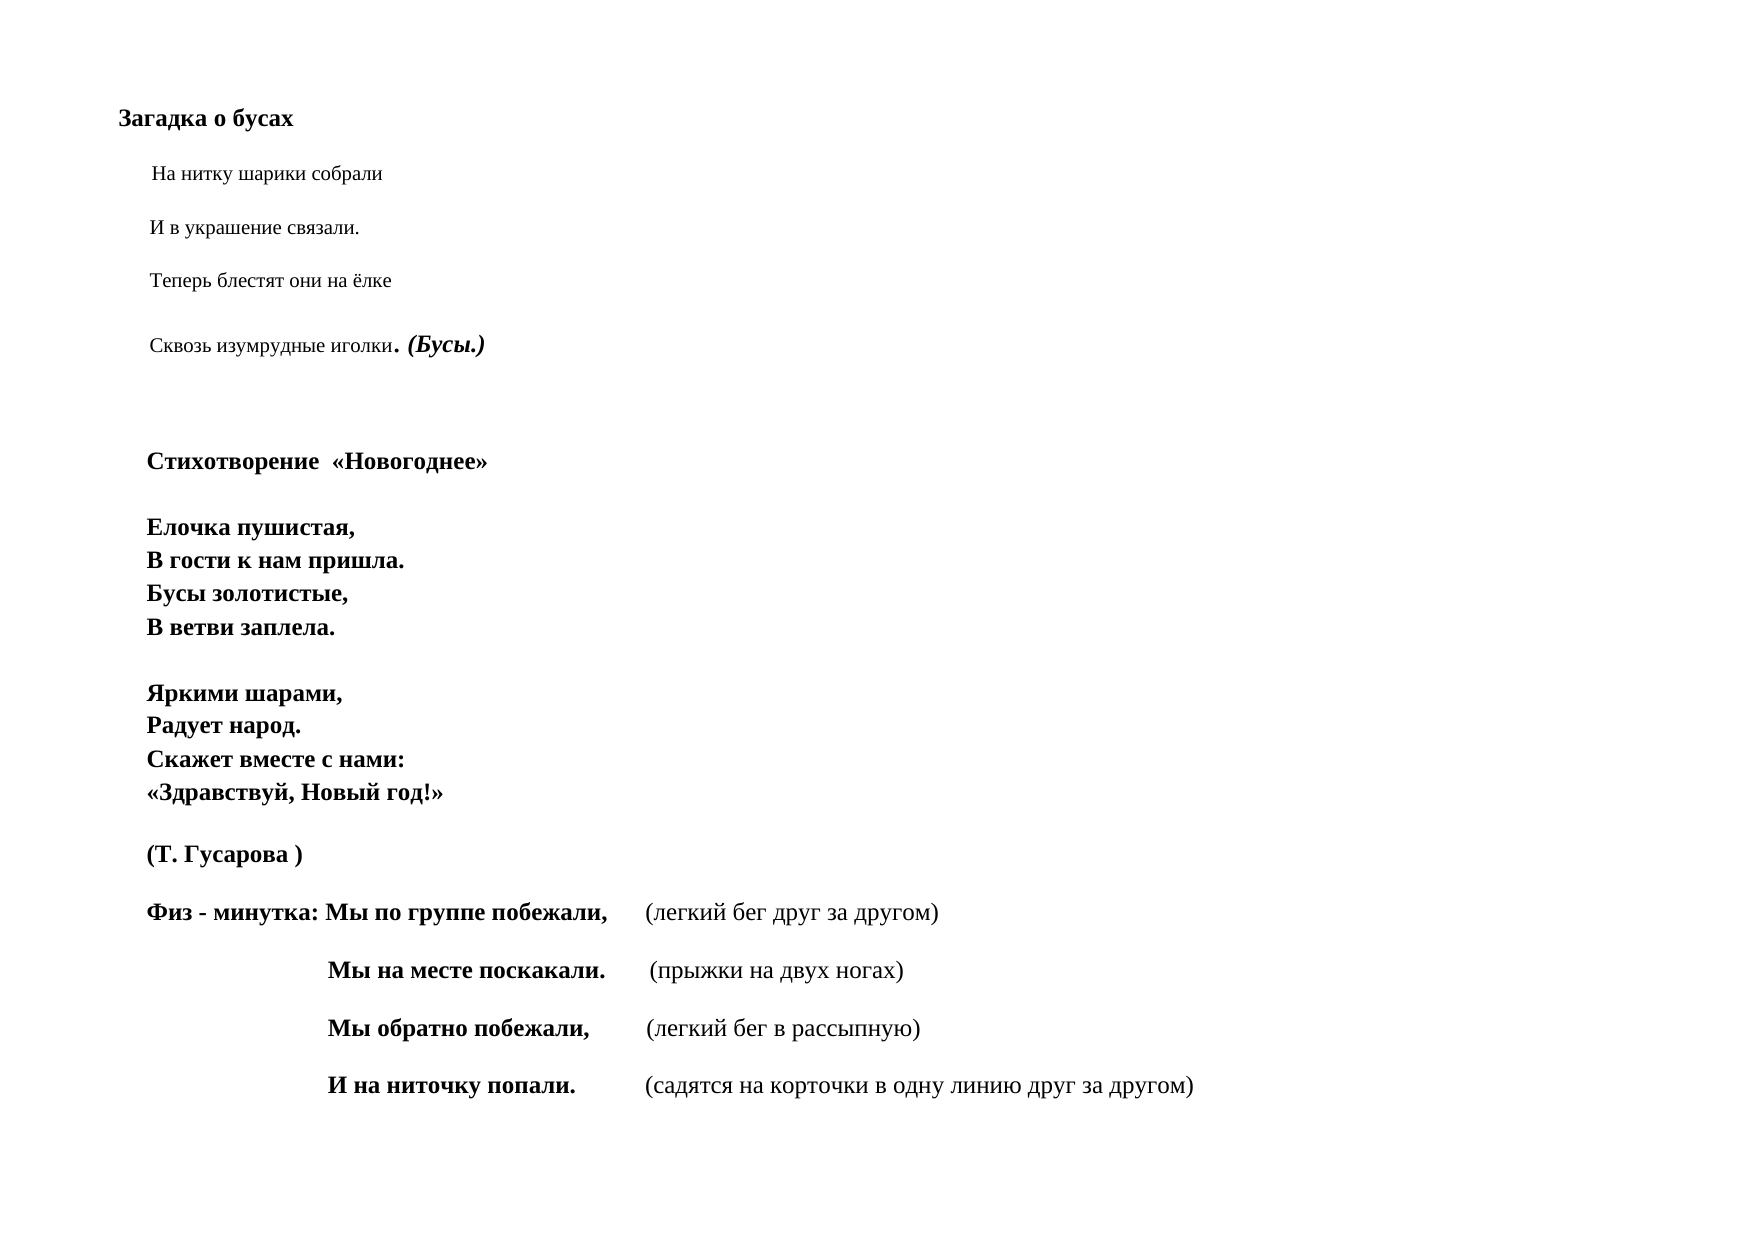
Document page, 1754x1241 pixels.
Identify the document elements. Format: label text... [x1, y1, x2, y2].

text Мы обратно побежали, (легкий бег в рассыпную) [146, 1013, 1614, 1041]
text На нитку шарики собрали [118, 161, 1612, 185]
text Теперь блестят они на ёлке [149, 268, 1612, 292]
text Сквозь изумрудные иголки. (Бусы.) [149, 321, 1612, 359]
text Физ - минутка: Мы по группе побежали, (легкий бег друг за другом) [146, 897, 1614, 926]
text Загадка о бусах [118, 103, 1612, 132]
text И в украшение связали. [149, 214, 1612, 239]
text И на ниточку попали. (садятся на корточки в одну линию друг за другом) [146, 1071, 1614, 1099]
text Стихотворение «Новогоднее» Елочка пушистая, В гости к нам пришла. Бусы золотистые, В ветви заплела. Яркими шарами, Радует народ. Скажет вместе с нами: «Здравствуй, Новый год!» [146, 446, 1614, 805]
text (Т. Гусарова ) [146, 839, 1614, 868]
text Мы на месте поскакали. (прыжки на двух ногах) [146, 955, 1614, 983]
